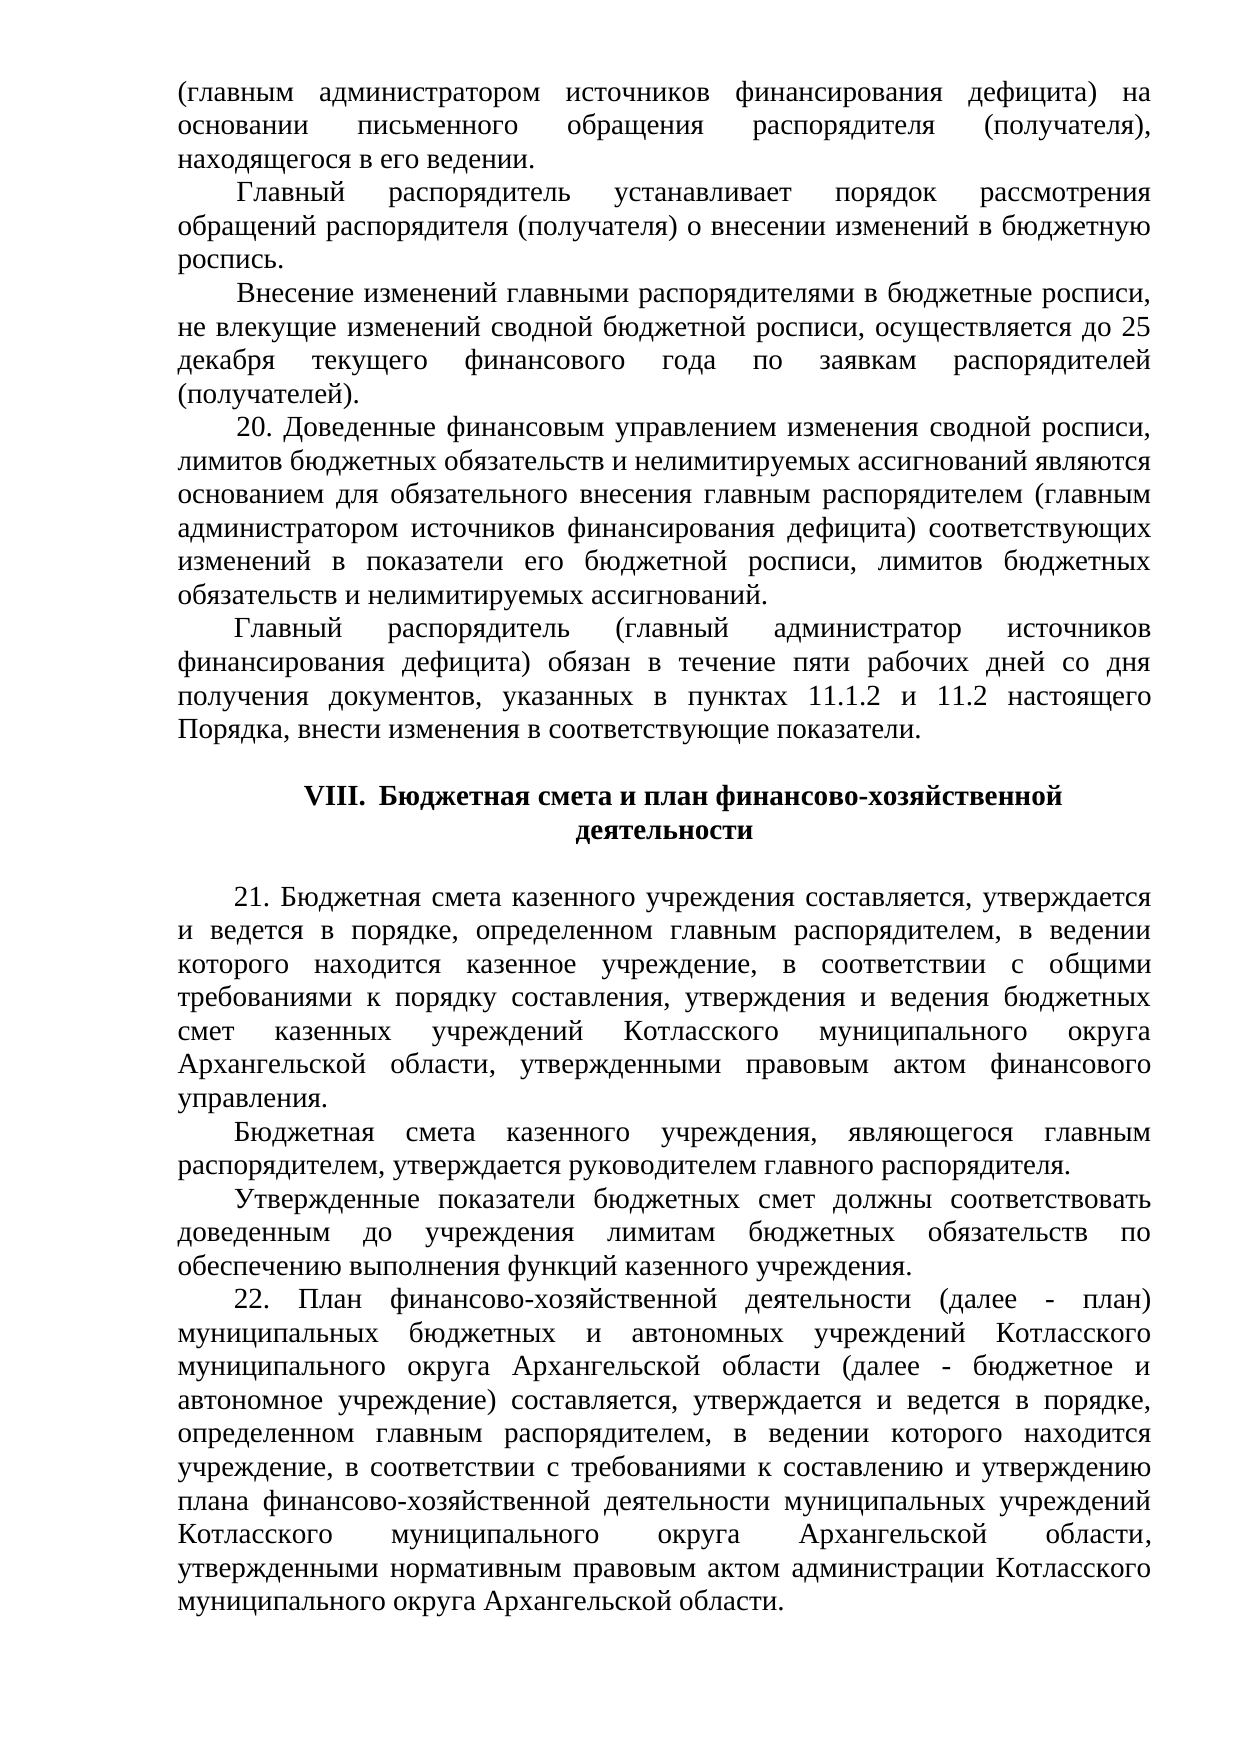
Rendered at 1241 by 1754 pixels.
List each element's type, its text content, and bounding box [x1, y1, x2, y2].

text Утвержденные показатели бюджетных смет должны соответствовать доведенным до учреждения лимитам бюджетных обязательств по обеспечению выполнения функций казенного учреждения. [177, 1181, 1152, 1281]
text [177, 74, 1152, 174]
text Главный распорядитель устанавливает порядок рассмотрения обращений распорядителя (получателя) о внесении изменений в бюджетную роспись. [177, 174, 1152, 275]
text Главный распорядитель (главный администратор источников финансирования дефицита) обязан в течение пяти рабочих дней со дня получения документов, указанных в пунктах 11.1.2 и 11.2 настоящего Порядка, внести изменения в соответствующие показатели. [177, 611, 1152, 745]
text Внесение изменений главными распорядителями в бюджетные росписи, не влекущие изменений сводной бюджетной росписи, осуществляется до 25 декабря текущего финансового года по заявкам распорядителей (получателей). [177, 275, 1152, 409]
text 22. План финансово-хозяйственной деятельности (далее - план) муниципальных бюджетных и автономных учреждений Котласского муниципального округа Архангельской области (далее - бюджетное и автономное учреждение) составляется, утверждается и ведется в порядке, определенном главным распорядителем, в ведении которого находится учреждение, в соответствии с требованиями к составлению и утверждению плана финансово-хозяйственной деятельности муниципальных учреждений Котласского муниципального округа Архангельской области, утвержденными нормативным правовым актом администрации Котласского муниципального округа Архангельской области. [177, 1281, 1152, 1617]
text 20. Доведенные финансовым управлением изменения сводной росписи, лимитов бюджетных обязательств и нелимитируемых ассигнований являются основанием для обязательного внесения главным распорядителем (главным администратором источников финансирования дефицита) соответствующих изменений в показатели его бюджетной росписи, лимитов бюджетных обязательств и нелимитируемых ассигнований. [177, 409, 1152, 611]
text деятельности [177, 812, 1152, 845]
list Бюджетная смета и план финансово-хозяйственной [215, 778, 1152, 812]
text 21. Бюджетная смета казенного учреждения составляется, утверждается и ведется в порядке, определенном главным распорядителем, в ведении которого находится казенное учреждение, в соответствии с общими требованиями к порядку составления, утверждения и ведения бюджетных смет казенных учреждений Котласского муниципального округа Архангельской области, утвержденными правовым актом финансового управления. [177, 879, 1152, 1114]
text Бюджетная смета казенного учреждения, являющегося главным распорядителем, утверждается руководителем главного распорядителя. [177, 1114, 1152, 1181]
